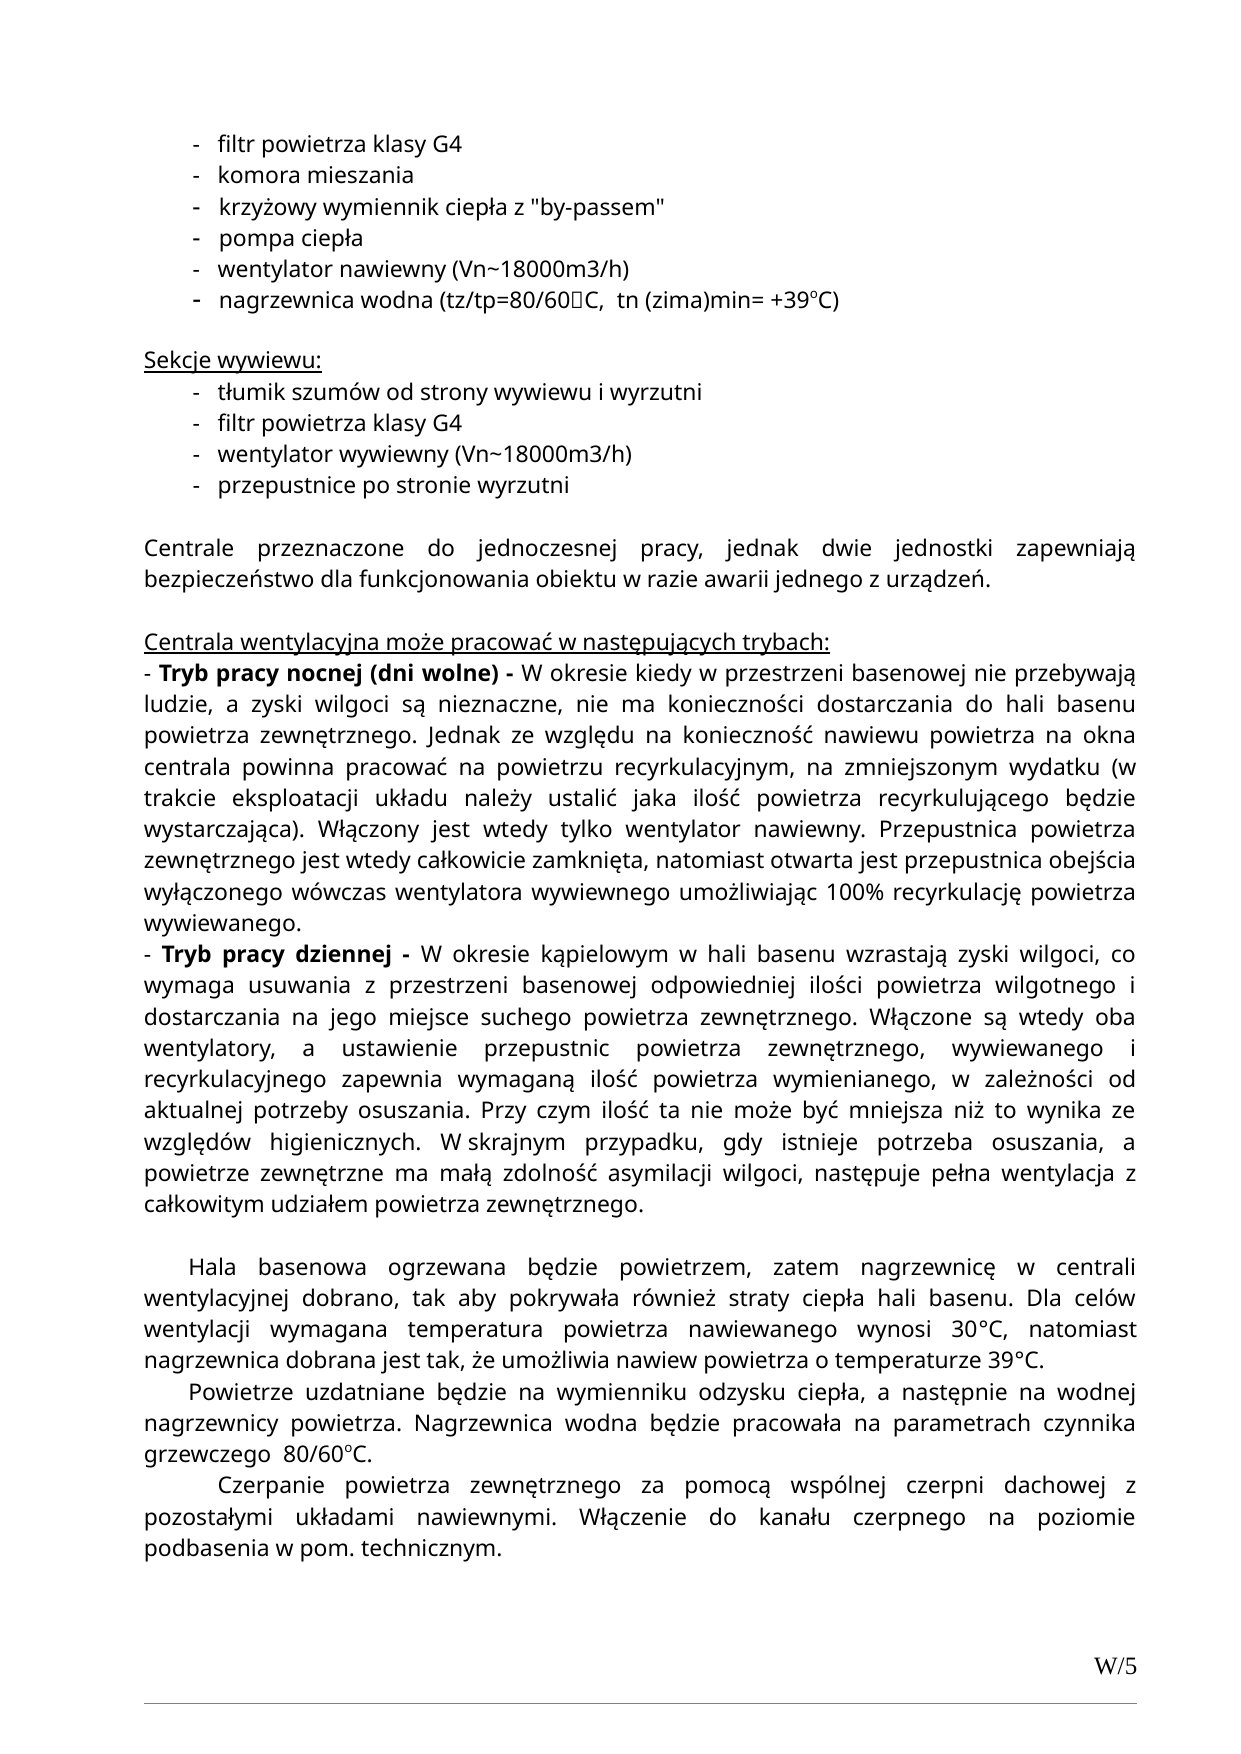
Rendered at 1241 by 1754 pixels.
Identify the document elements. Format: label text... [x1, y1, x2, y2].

text Czerpanie powietrza zewnętrznego za pomocą wspólnej czerpni dachowej z pozostałymi układami nawiewnymi. Włączenie do kanału czerpnego na poziomie podbasenia w pom. technicznym. [144, 1469, 1137, 1563]
text Centrala wentylacyjna może pracować w następujących trybach: [144, 626, 1137, 657]
text - wentylator nawiewny (Vn~18000m3/h) [192, 253, 1137, 284]
text Sekcje wywiewu: [144, 344, 1137, 376]
text - przepustnice po stronie wyrzutni [192, 469, 1137, 501]
text - Tryb pracy nocnej (dni wolne) - W okresie kiedy w przestrzeni basenowej nie przebywają ludzie, a zyski wilgoci są nieznaczne, nie ma konieczności dostarczania do hali basenu powietrza zewnętrznego. Jednak ze względu na konieczność nawiewu powietrza na okna centrala powinna pracować na powietrzu recyrkulacyjnym, na zmniejszonym wydatku (w trakcie eksploatacji układu należy ustalić jaka ilość powietrza recyrkulującego będzie wystarczająca). Włączony jest wtedy tylko wentylator nawiewny. Przepustnica powietrza zewnętrznego jest wtedy całkowicie zamknięta, natomiast otwarta jest przepustnica obejścia wyłączonego wówczas wentylatora wywiewnego umożliwiając 100% recyrkulację powietrza wywiewanego. [144, 657, 1137, 938]
text - komora mieszania [192, 159, 1137, 191]
text Hala basenowa ogrzewana będzie powietrzem, zatem nagrzewnicę w centrali wentylacyjnej dobrano, tak aby pokrywała również straty ciepła hali basenu. Dla celów wentylacji wymagana temperatura powietrza nawiewanego wynosi 30°C, natomiast nagrzewnica dobrana jest tak, że umożliwia nawiew powietrza o temperaturze 39°C. [144, 1251, 1137, 1376]
text Powietrze uzdatniane będzie na wymienniku odzysku ciepła, a następnie na wodnej nagrzewnicy powietrza. Nagrzewnica wodna będzie pracowała na parametrach czynnika grzewczego 80/60oC. [144, 1376, 1137, 1469]
list nagrzewnica wodna (tz/tp=80/60C, tn (zima)min= +39oC) [192, 284, 1137, 316]
list krzyżowy wymiennik ciepła z "by-passem" [192, 191, 1137, 222]
list pompa ciepła [192, 222, 1137, 253]
text - Tryb pracy dziennej - W okresie kąpielowym w hali basenu wzrastają zyski wilgoci, co wymaga usuwania z przestrzeni basenowej odpowiedniej ilości powietrza wilgotnego i dostarczania na jego miejsce suchego powietrza zewnętrznego. Włączone są wtedy oba wentylatory, a ustawienie przepustnic powietrza zewnętrznego, wywiewanego i recyrkulacyjnego zapewnia wymaganą ilość powietrza wymienianego, w zależności od aktualnej potrzeby osuszania. Przy czym ilość ta nie może być mniejsza niż to wynika ze względów higienicznych. W skrajnym przypadku, gdy istnieje potrzeba osuszania, a powietrze zewnętrzne ma małą zdolność asymilacji wilgoci, następuje pełna wentylacja z całkowitym udziałem powietrza zewnętrznego. [144, 938, 1137, 1219]
text - tłumik szumów od strony wywiewu i wyrzutni [192, 376, 1137, 407]
text - filtr powietrza klasy G4 [192, 128, 1137, 159]
text Centrale przeznaczone do jednoczesnej pracy, jednak dwie jednostki zapewniają bezpieczeństwo dla funkcjonowania obiektu w razie awarii jednego z urządzeń. [144, 532, 1137, 594]
text - filtr powietrza klasy G4 [192, 407, 1137, 438]
text - wentylator wywiewny (Vn~18000m3/h) [192, 438, 1137, 469]
